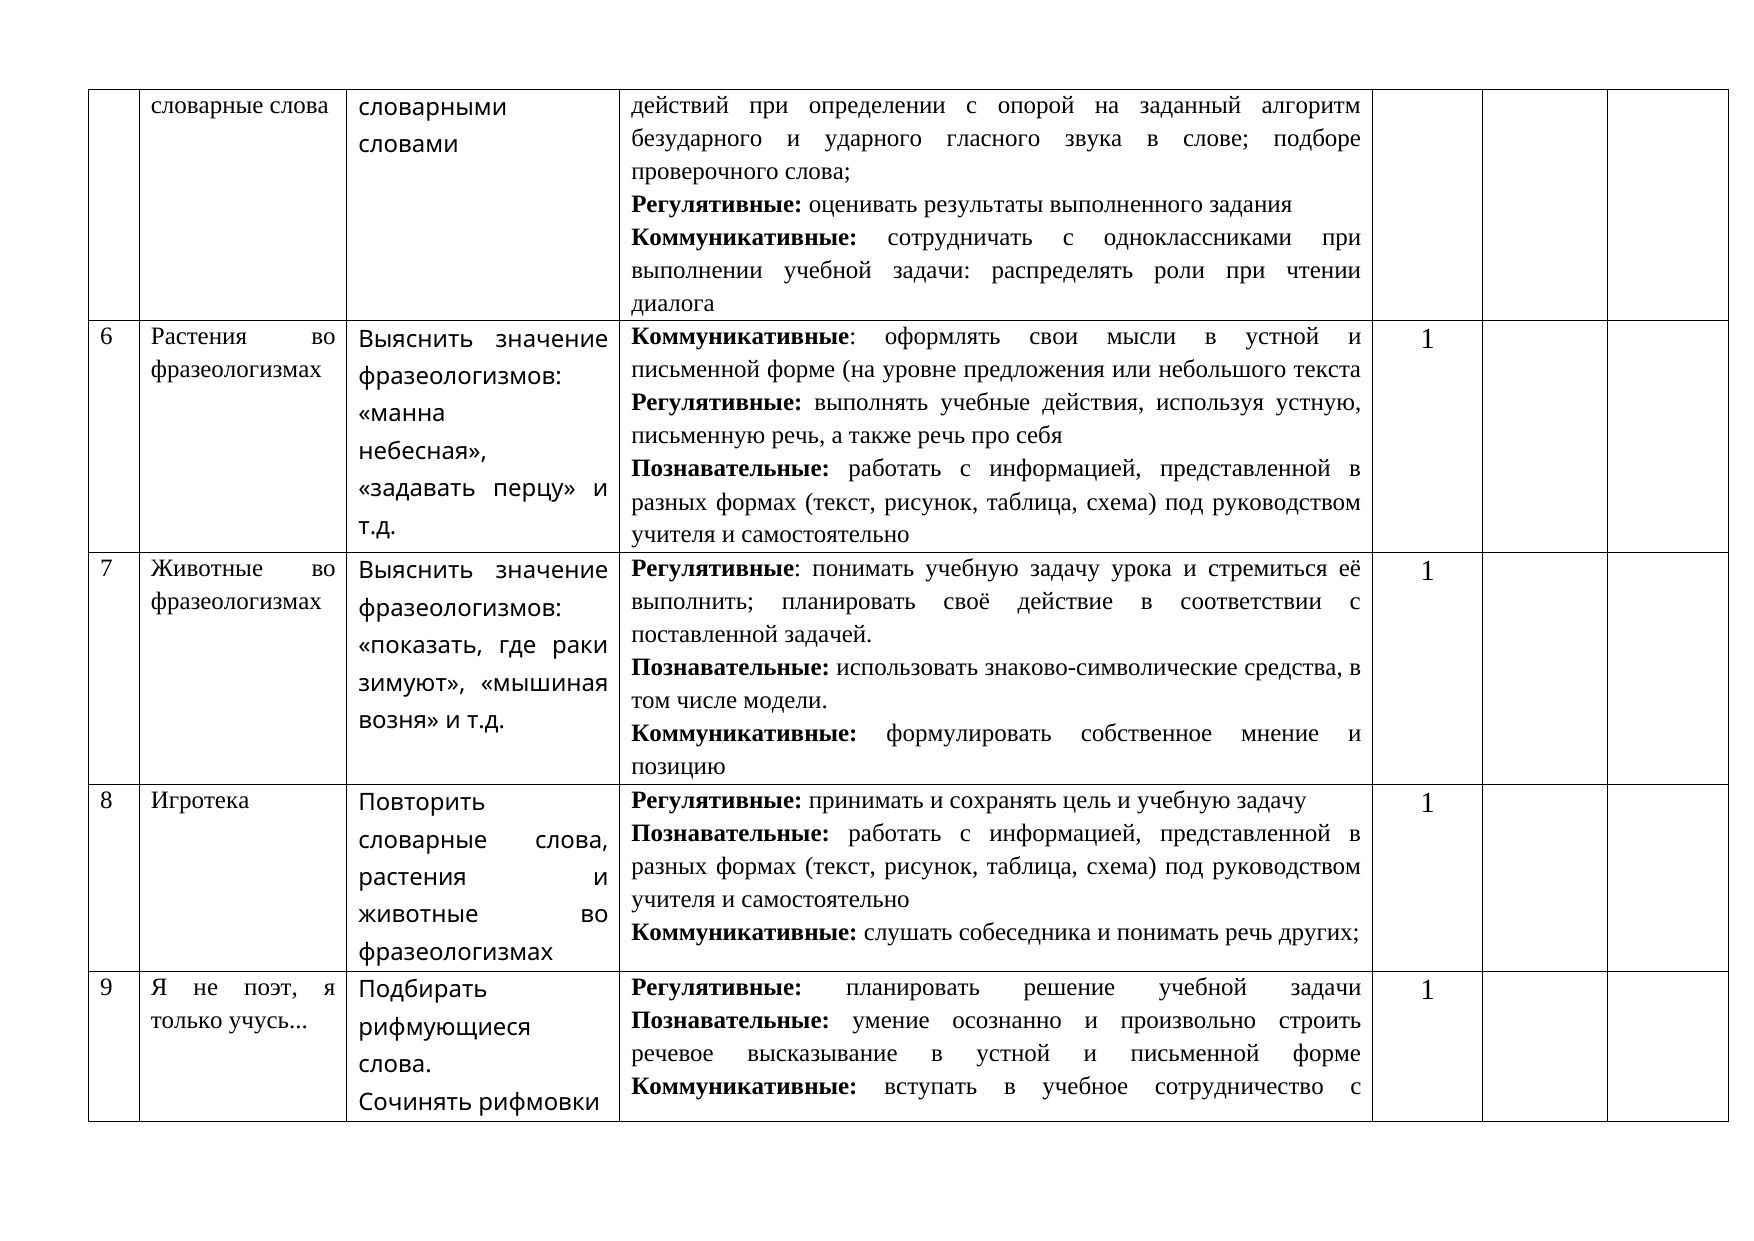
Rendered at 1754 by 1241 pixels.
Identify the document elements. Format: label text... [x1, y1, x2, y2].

table_cell Повторить словарные слова, растения и животные во фразеологизмах [347, 785, 619, 971]
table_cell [140, 972, 346, 1121]
table_cell [1608, 321, 1728, 552]
table_cell 1 [1373, 553, 1482, 784]
table_cell Животные во фразеологизмах [140, 553, 346, 784]
table_cell 1 [1373, 321, 1482, 552]
table_cell 8 [89, 785, 139, 971]
table_cell Выяснить значение фразеологизмов: «манна небесная», «задавать перцу» и т.д. [347, 321, 619, 552]
table_cell 7 [89, 553, 139, 784]
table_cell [620, 972, 1372, 1121]
table_cell [1608, 785, 1728, 971]
table_cell 1 [1373, 90, 1482, 320]
table_cell 1 [1373, 972, 1482, 1121]
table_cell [140, 90, 346, 320]
table_cell Регулятивные: принимать и сохранять цель и учебную задачу Познавательные: работать с информацией, представленной в разных формах (текст, рисунок, таблица, схема) под руководством учителя и самостоятельно Коммуникативные: слушать собеседника и понимать речь других; [620, 785, 1372, 971]
table_cell [1483, 972, 1607, 1121]
table_cell Регулятивные: понимать учебную задачу урока и стремиться её выполнить; планировать своё действие в соответствии с поставленной задачей. Познавательные: использовать знаково-символические средства, в том числе модели. Коммуникативные: формулировать собственное мнение и позицию [620, 553, 1372, 784]
table_cell 6 [89, 321, 139, 552]
table_cell [1483, 90, 1607, 320]
table_cell [1608, 553, 1728, 784]
table_cell [1483, 553, 1607, 784]
table_cell Растения во фразеологизмах [140, 321, 346, 552]
table_cell 5 [89, 90, 139, 320]
table_cell Игротека [140, 785, 346, 971]
table_cell Выяснить значение фразеологизмов: «показать, где раки зимуют», «мышиная возня» и т.д. [347, 553, 619, 784]
table_cell [1483, 321, 1607, 552]
table_cell 1 [1373, 785, 1482, 971]
table_cell 9 [89, 972, 139, 1121]
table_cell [620, 90, 1372, 320]
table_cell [347, 90, 619, 320]
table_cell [347, 972, 619, 1121]
table_cell [1608, 972, 1728, 1121]
table_cell Коммуникативные: оформлять свои мысли в устной и письменной форме (на уровне предложения или небольшого текста Регулятивные: выполнять учебные действия, используя устную, письменную речь, а также речь про себя Познавательные: работать с информацией, представленной в разных формах (текст, рисунок, таблица, схема) под руководством учителя и самостоятельно [620, 321, 1372, 552]
table_cell [1608, 90, 1728, 320]
table_cell [1483, 785, 1607, 971]
